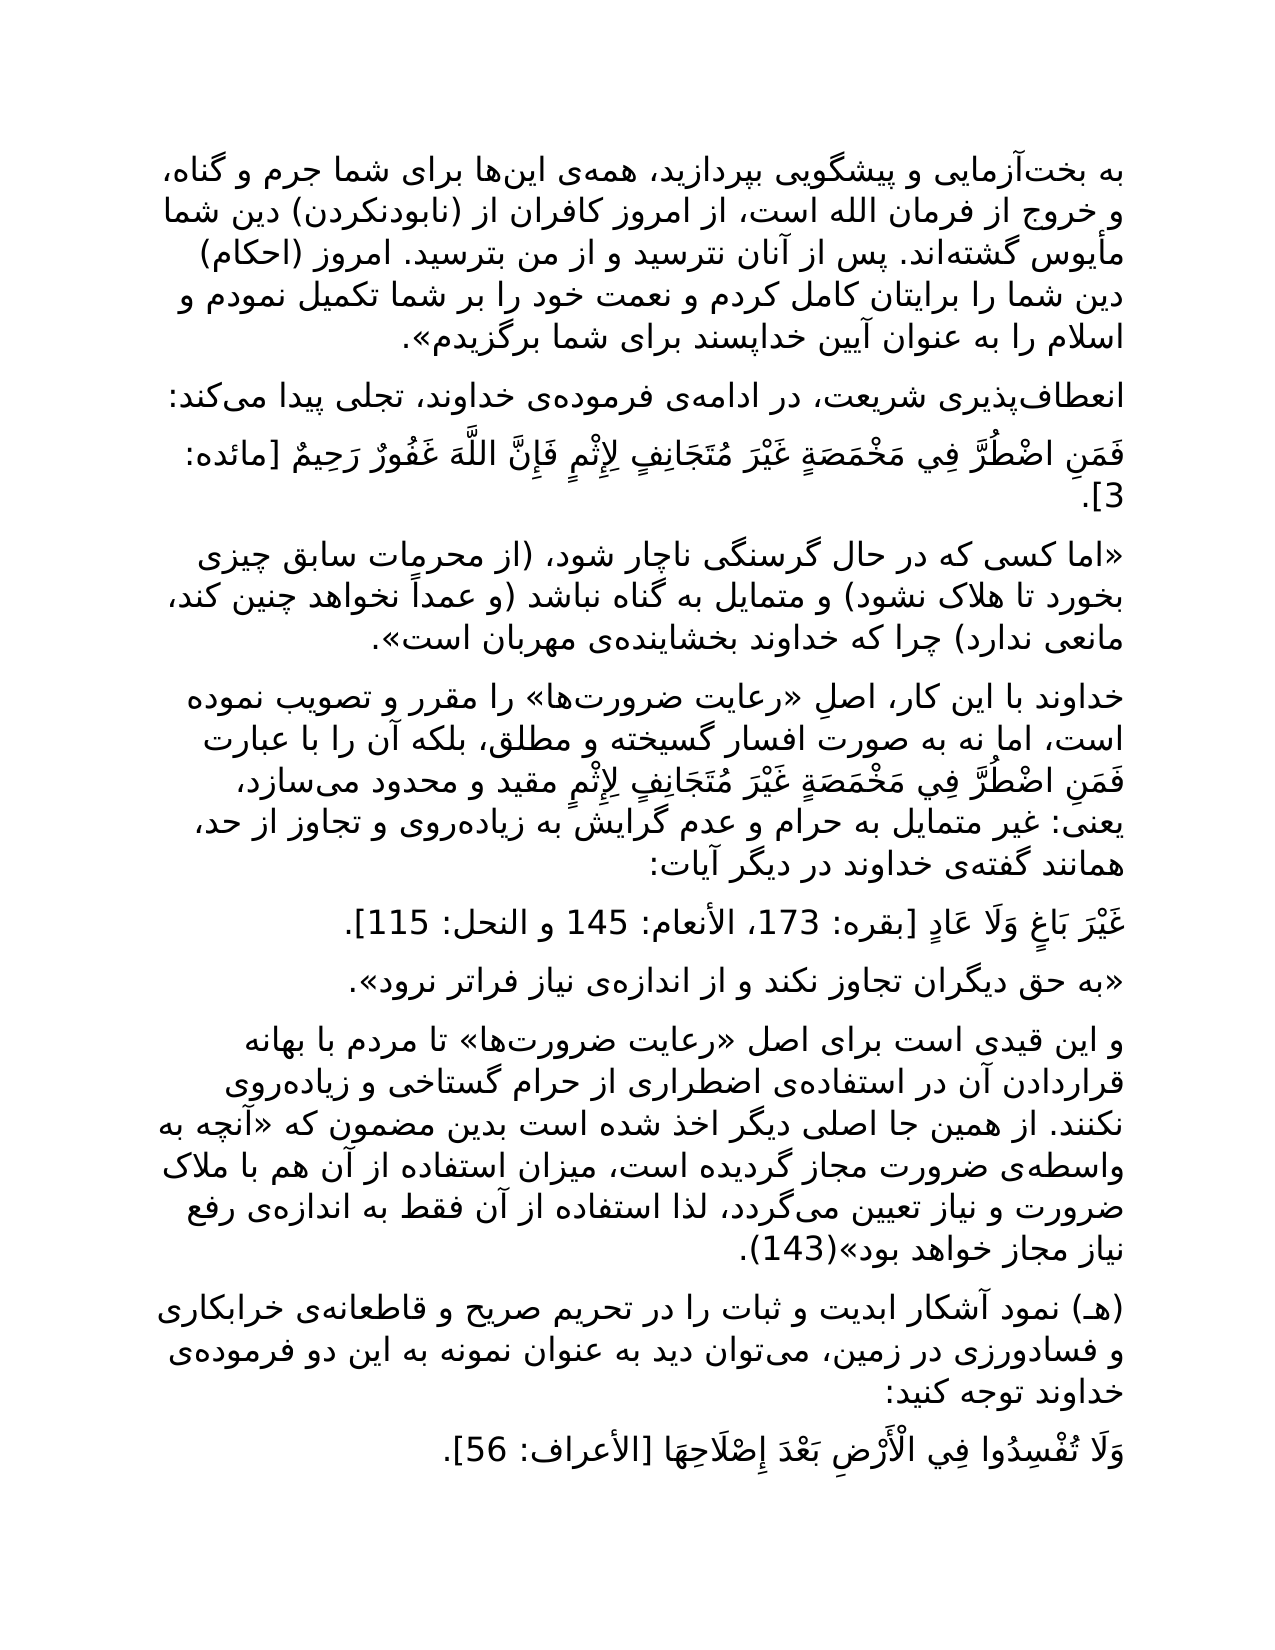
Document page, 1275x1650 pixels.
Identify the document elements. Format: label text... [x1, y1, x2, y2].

text خداوند با این کار، اصلِ «رعایت ضرورت‌ها» را مقرر و تصویب نموده است، اما نه به صورت افسار گسیخته و مطلق، بلکه آن را با عبارت فَمَنِ اضْطُرَّ فِي مَخْمَصَةٍ غَيْرَ مُتَجَانِفٍ لِإِثْمٍ مقید و محدود می‌سازد، یعنی: غیر متمایل به حرام و عدم گرایش به زیاده‌روی و تجاوز از حد، همانند گفته‌ی خداوند در دیگر آیات: [150, 677, 1125, 884]
text (هـ) نمود آشکار ابدیت و ثبات را در تحریم صریح و قاطعانه‌ی خرابکاری و فسادورزی در زمین، می‌توان دید به عنوان نمونه به این دو فرموده‌ی خداوند توجه کنید: [150, 1288, 1125, 1411]
text «اما کسی که در حال گرسنگی ناچار شود، (از محرمات سابق چیزی بخورد تا هلاک نشود) و متمایل به گناه نباشد (و عمداً نخواهد چنین کند، مانعی ندارد) چرا که خداوند بخشاینده‌ی مهربان است». [150, 535, 1125, 658]
text «به حق دیگران تجاوز نکند و از اندازه‌ی نیاز فراتر نرود». [150, 962, 1125, 1001]
text غَيْرَ بَاغٍ وَلَا عَادٍ [بقره: 173، الأنعام: 145 و النحل: 115]. [150, 903, 1125, 942]
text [150, 150, 1125, 356]
text انعطاف‌پذیری شریعت، در ادامه‌ی فرموده‌ی خداوند، تجلی پیدا می‌کند: [150, 376, 1125, 415]
text فَمَنِ اضْطُرَّ فِي مَخْمَصَةٍ غَيْرَ مُتَجَانِفٍ لِإِثْمٍ فَإِنَّ اللَّهَ غَفُورٌ رَحِيمٌ [مائده: 3]. [150, 434, 1125, 515]
text وَلَا تُفْسِدُوا فِي الْأَرْضِ بَعْدَ إِصْلَاحِهَا [الأعراف: 56]. [150, 1431, 1125, 1469]
text و این قیدی است برای اصل «رعایت ضرورت‌ها» تا مردم با بهانه قراردادن آن در استفاده‌ی اضطراری از حرام گستاخی و زیاده‌روی نکنند. از همین جا اصلی دیگر اخذ شده است بدین مضمون که «آنچه به واسطه‌ی ضرورت مجاز گردیده است، میزان استفاده از آن هم با ملاک ضرورت و نیاز تعیین می‌گردد، لذا استفاده از آن فقط به اندازه‌ی رفع نیاز مجاز خواهد بود»(143). [150, 1020, 1125, 1269]
